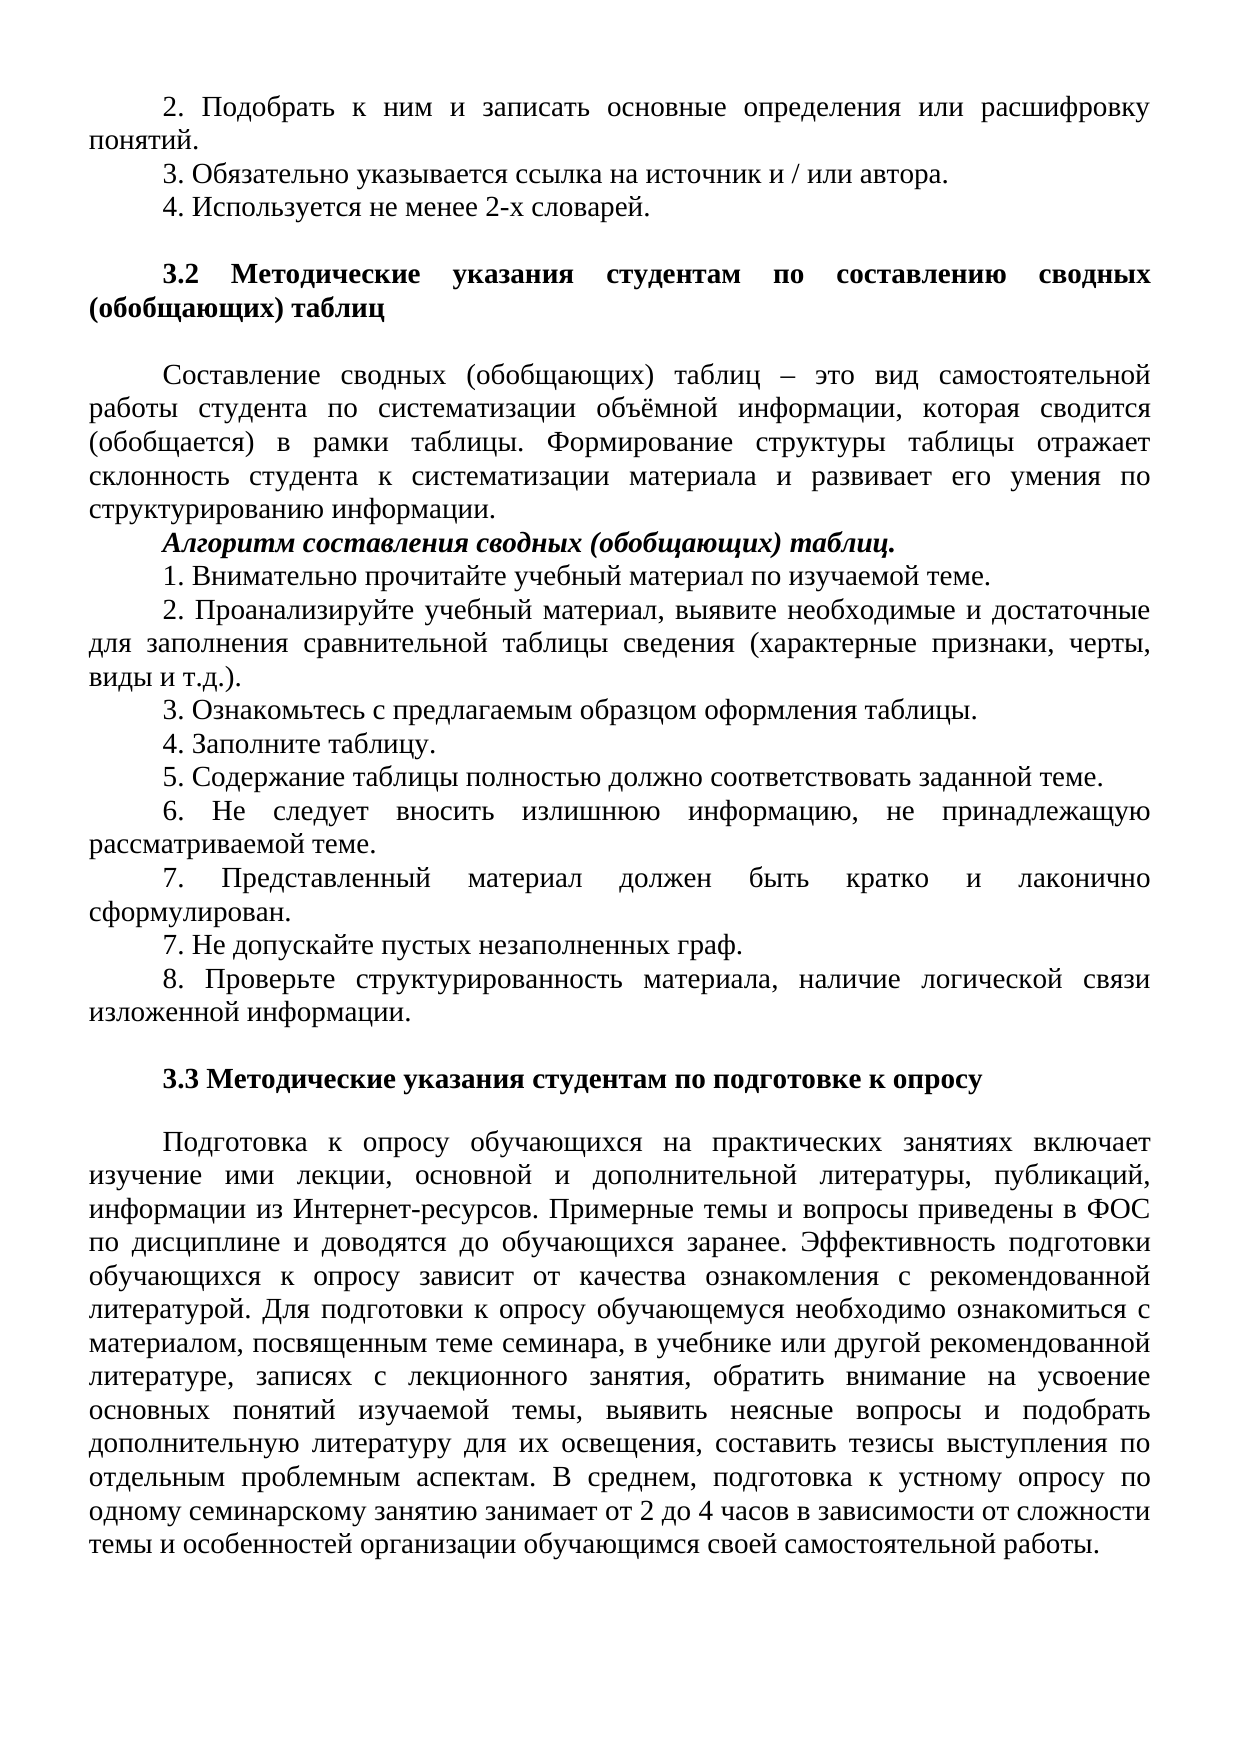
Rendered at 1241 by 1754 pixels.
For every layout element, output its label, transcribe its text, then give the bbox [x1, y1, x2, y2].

text Алгоритм составления сводных (обобщающих) таблиц. [89, 525, 1152, 558]
text 7. Не допускайте пустых незаполненных граф. [89, 927, 1152, 961]
text 4. Заполните таблицу. [89, 726, 1152, 759]
text 2. Проанализируйте учебный материал, выявите необходимые и достаточные для заполнения сравнительной таблицы сведения (характерные признаки, черты, виды и т.д.). [89, 592, 1152, 692]
text Составление сводных (обобщающих) таблиц – это вид самостоятельной работы студента по систематизации объёмной информации, которая сводится (обобщается) в рамки таблицы. Формирование структуры таблицы отражает склонность студента к систематизации материала и развивает его умения по структурированию информации. [89, 357, 1152, 525]
text 3. Обязательно указывается ссылка на источник и / или автора. [89, 156, 1152, 189]
text 3. Ознакомьтесь с предлагаемым образцом оформления таблицы. [89, 692, 1152, 726]
text 8. Проверьте структурированность материала, наличие логической связи изложенной информации. [89, 961, 1152, 1028]
text 3.3 Методические указания студентам по подготовке к опросу [89, 1061, 1152, 1095]
text Подготовка к опросу обучающихся на практических занятиях включает изучение ими лекции, основной и дополнительной литературы, публикаций, информации из Интернет-ресурсов. Примерные темы и вопросы приведены в ФОС по дисциплине и доводятся до обучающихся заранее. Эффективность подготовки обучающихся к опросу зависит от качества ознакомления с рекомендованной литературой. Для подготовки к опросу обучающемуся необходимо ознакомиться с материалом, посвященным теме семинара, в учебнике или другой рекомендованной литературе, записях с лекционного занятия, обратить внимание на усвоение основных понятий изучаемой темы, выявить неясные вопросы и подобрать дополнительную литературу для их освещения, составить тезисы выступления по отдельным проблемным аспектам. В среднем, подготовка к устному опросу по одному семинарскому занятию занимает от 2 до 4 часов в зависимости от сложности темы и особенностей организации обучающимся своей самостоятельной работы. [89, 1124, 1152, 1560]
text 2. Подобрать к ним и записать основные определения или расшифровку понятий. [89, 89, 1152, 156]
text 5. Содержание таблицы полностью должно соответствовать заданной теме. [89, 759, 1152, 793]
text 3.2 Методические указания студентам по составлению сводных (обобщающих) таблиц [89, 256, 1152, 323]
text 4. Используется не менее 2-х словарей. [89, 189, 1152, 223]
text 1. Внимательно прочитайте учебный материал по изучаемой теме. [89, 558, 1152, 592]
text 7. Представленный материал должен быть кратко и лаконично сформулирован. [89, 860, 1152, 927]
text 6. Не следует вносить излишнюю информацию, не принадлежащую рассматриваемой теме. [89, 793, 1152, 860]
